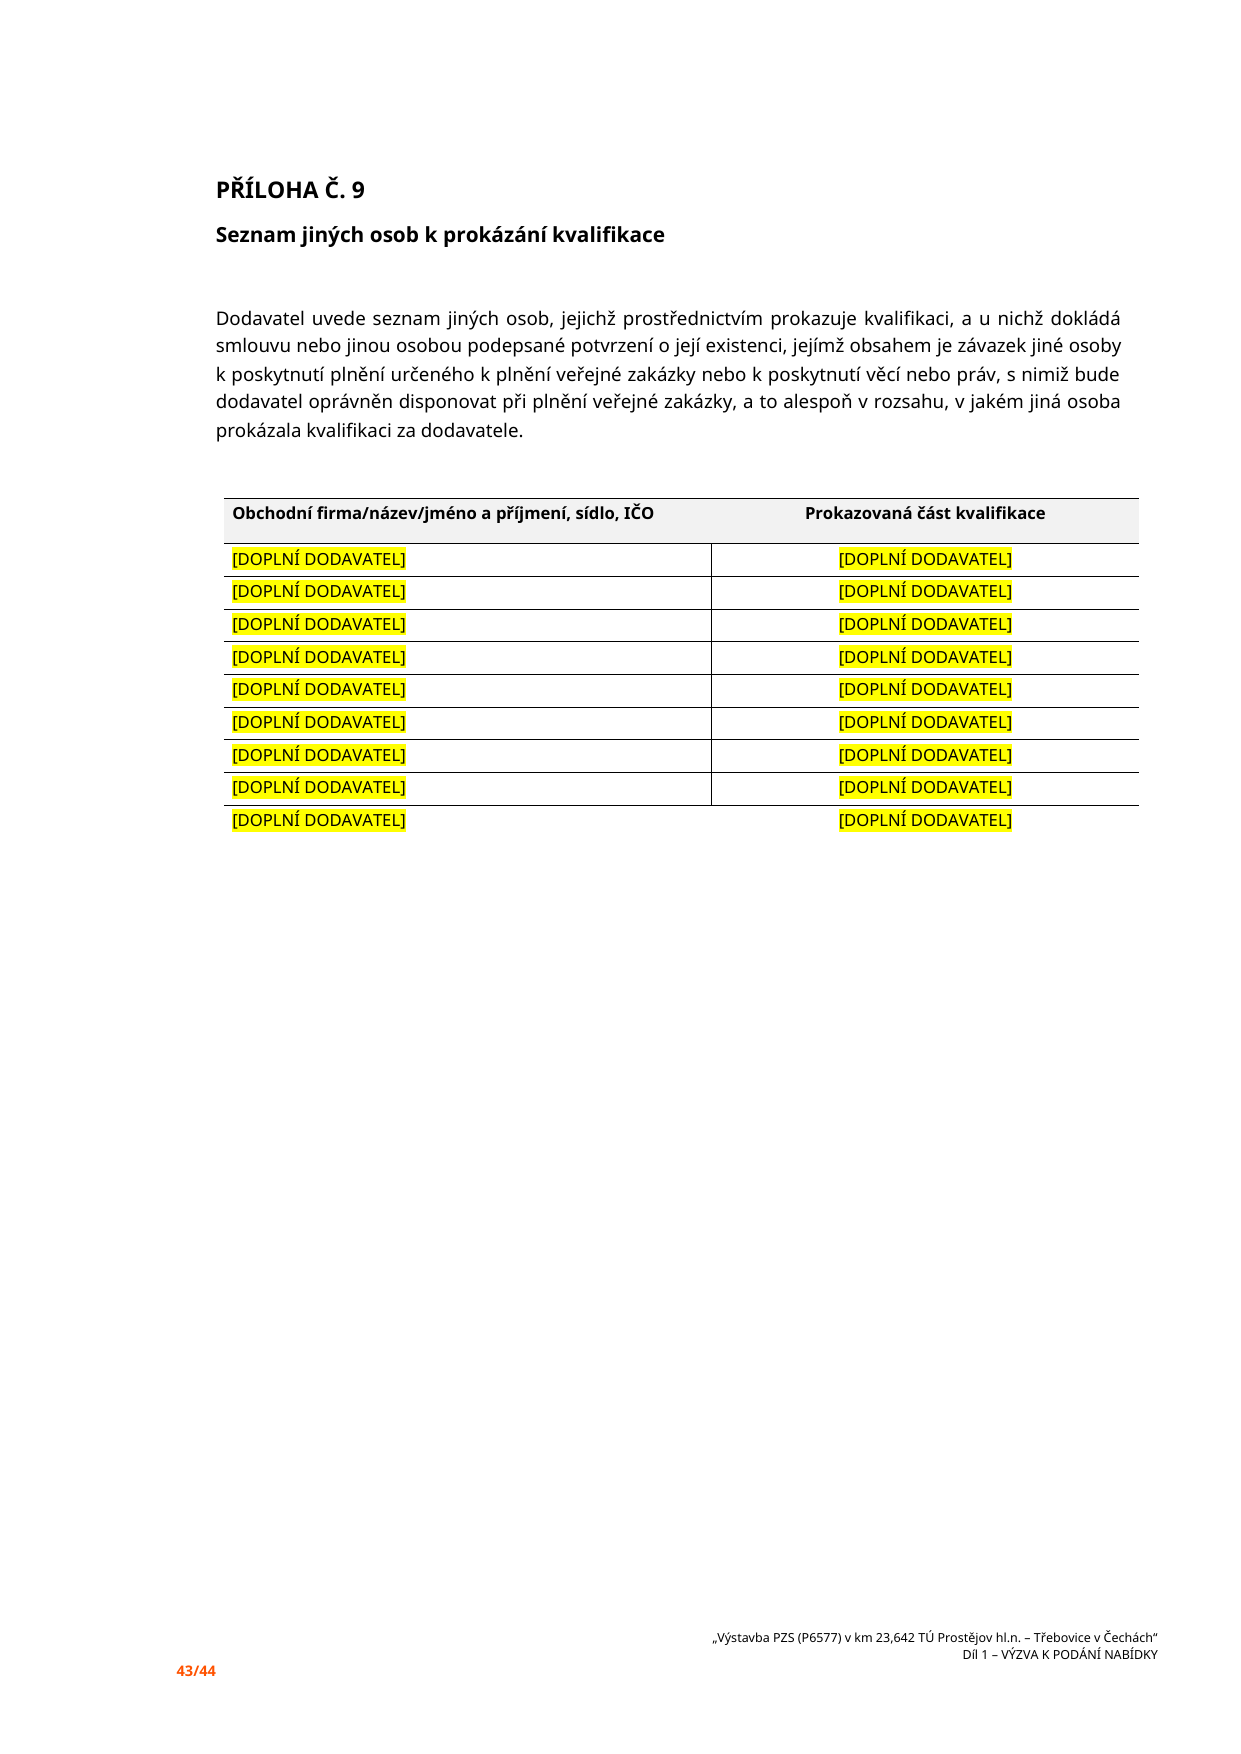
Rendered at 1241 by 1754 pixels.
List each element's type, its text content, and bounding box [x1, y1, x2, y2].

table_cell [DOPLNÍ DODAVATEL] [224, 708, 711, 739]
table_cell [DOPLNÍ DODAVATEL] [224, 610, 711, 641]
table_cell [DOPLNÍ DODAVATEL] [712, 708, 1139, 739]
table_cell [DOPLNÍ DODAVATEL] [712, 740, 1139, 772]
table_cell [DOPLNÍ DODAVATEL] [712, 675, 1139, 707]
table_cell [DOPLNÍ DODAVATEL] [711, 806, 1139, 837]
table_header Prokazovaná část kvalifikace [711, 499, 1139, 543]
table_cell [DOPLNÍ DODAVATEL] [712, 544, 1139, 576]
table_cell [DOPLNÍ DODAVATEL] [712, 773, 1139, 805]
table_cell [DOPLNÍ DODAVATEL] [224, 806, 711, 837]
table_cell [DOPLNÍ DODAVATEL] [224, 740, 711, 772]
text Seznam jiných osob k prokázání kvalifikace [216, 221, 1122, 249]
table_cell [DOPLNÍ DODAVATEL] [224, 675, 711, 707]
table_cell [DOPLNÍ DODAVATEL] [712, 610, 1139, 641]
text Příloha č. 9 [216, 174, 1122, 205]
table_cell [DOPLNÍ DODAVATEL] [712, 642, 1139, 674]
table_cell [DOPLNÍ DODAVATEL] [224, 773, 711, 805]
table_cell [DOPLNÍ DODAVATEL] [224, 544, 711, 576]
table_cell [DOPLNÍ DODAVATEL] [712, 577, 1139, 608]
table_cell [DOPLNÍ DODAVATEL] [224, 577, 711, 608]
table_header Obchodní firma/název/jméno a příjmení, sídlo, IČO [224, 499, 711, 543]
table_cell [DOPLNÍ DODAVATEL] [224, 642, 711, 674]
text Dodavatel uvede seznam jiných osob, jejichž prostřednictvím prokazuje kvalifikaci, a u nichž dokládá smlouvu nebo jinou osobou podepsané potvrzení o její existenci, jejímž obsahem je závazek jiné osoby k poskytnutí plnění určeného k plnění veřejné zakázky nebo k poskytnutí věcí nebo práv, s nimiž bude dodavatel oprávněn disponovat při plnění veřejné zakázky, a to alespoň v rozsahu, v jakém jiná osoba prokázala kvalifikaci za dodavatele. [216, 305, 1122, 442]
